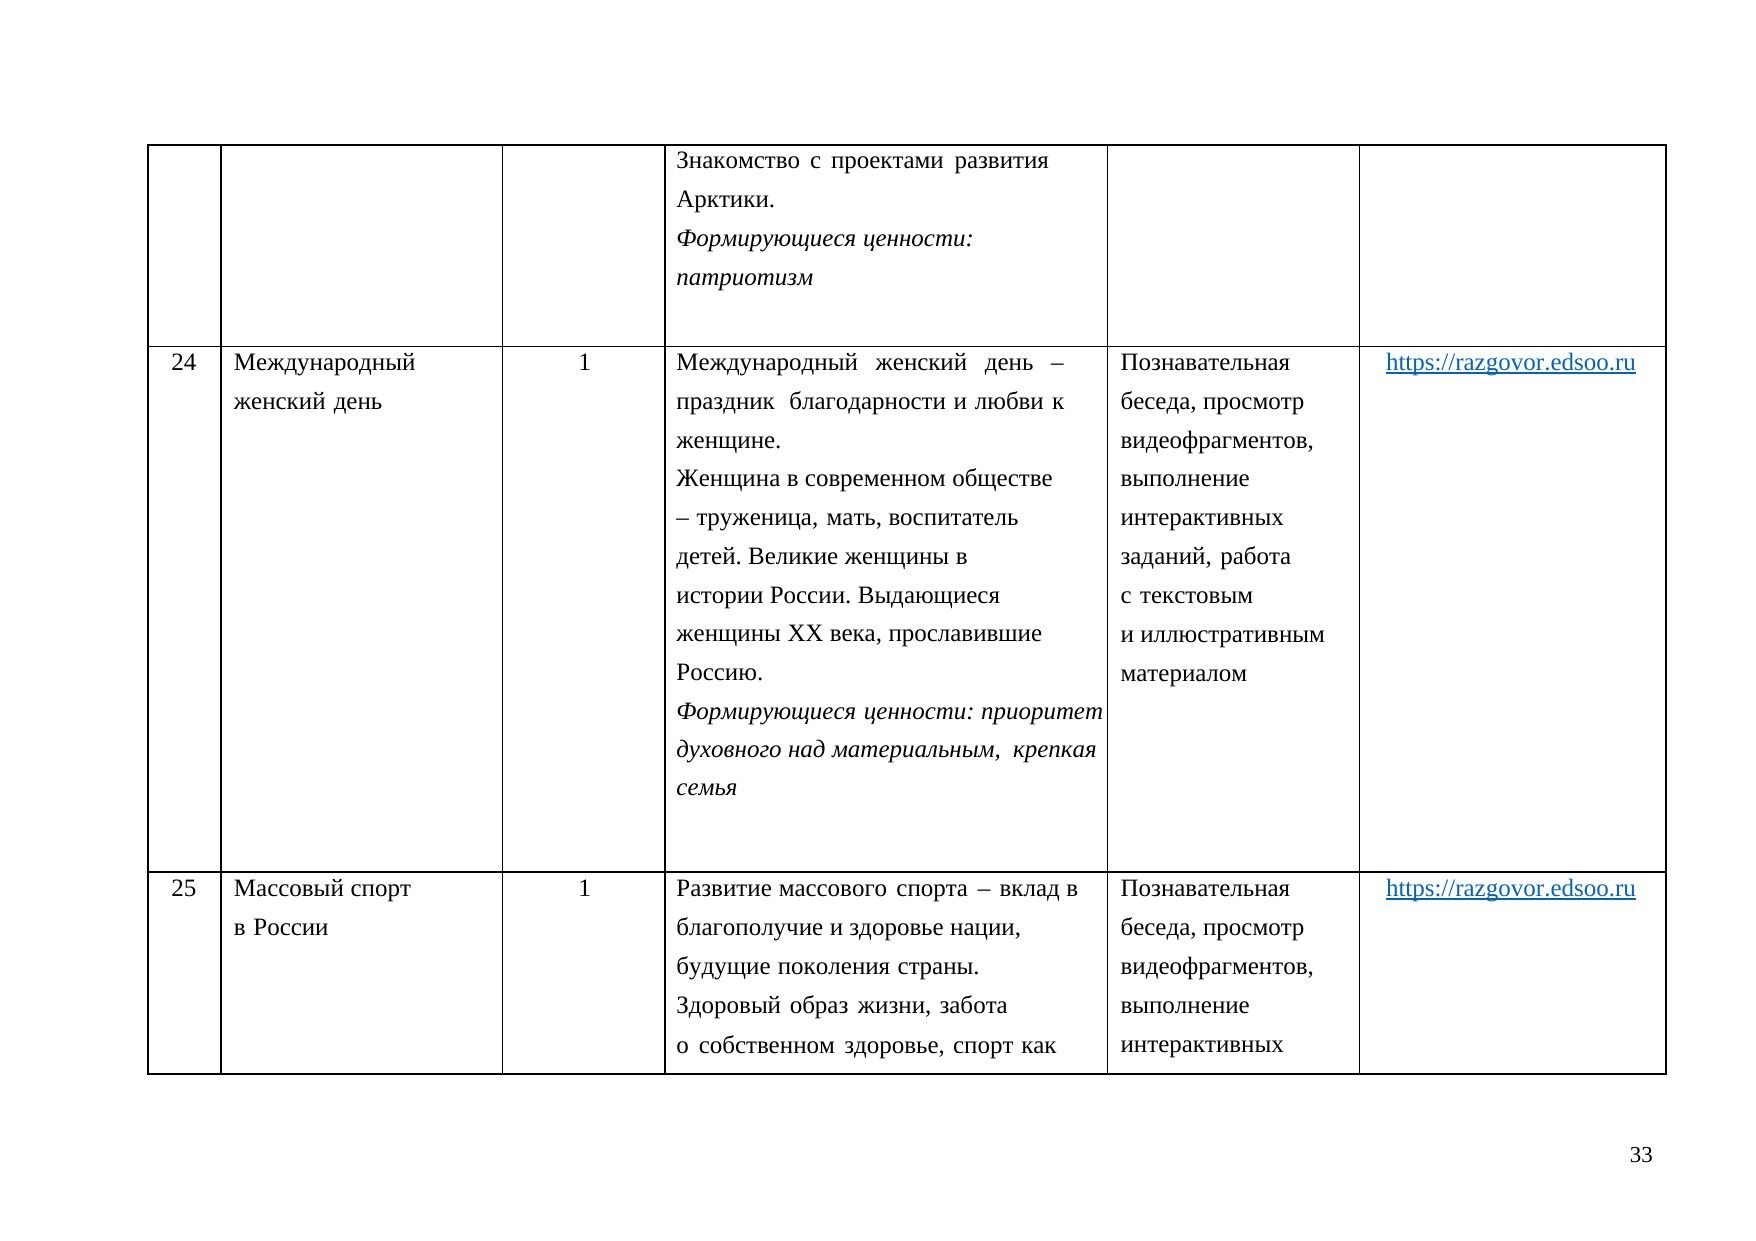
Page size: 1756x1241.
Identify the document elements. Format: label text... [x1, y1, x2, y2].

table_cell https://razgovor.edsoo.ru [1360, 873, 1665, 1073]
table_header [149, 146, 220, 346]
table_cell Развитие массового спорта – вклад в благополучие и здоровье нации, будущие поколения страны. Здоровый образ жизни, забота о собственном здоровье, спорт как [666, 873, 1107, 1073]
table_header [1108, 146, 1359, 346]
table_cell 24 [149, 347, 220, 871]
table_cell https://razgovor.edsoo.ru [1360, 347, 1665, 871]
table_cell 1 [503, 347, 664, 871]
table_header Знакомство с проектами развития Арктики. Формирующиеся ценности: патриотизм [666, 146, 1107, 346]
table_cell 25 [149, 873, 220, 1073]
table_header [503, 146, 664, 346]
table_header [222, 146, 502, 346]
table_header [1360, 146, 1665, 346]
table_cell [1108, 347, 1359, 871]
table_cell Познавательная беседа, просмотр видеофрагментов, выполнение интерактивных [1108, 873, 1359, 1073]
table_cell Международный женский день – праздник благодарности и любви к женщине. Женщина в современном обществе – труженица, мать, воспитатель детей. Великие женщины в истории России. Выдающиеся женщины ХХ века, прославившие Россию. Формирующиеся ценности: приоритет духовного над материальным, крепкая семья [666, 347, 1107, 871]
table_cell Международный женский день [222, 347, 502, 871]
table_cell 1 [503, 873, 664, 1073]
table_cell Массовый спорт в России [222, 873, 502, 1073]
